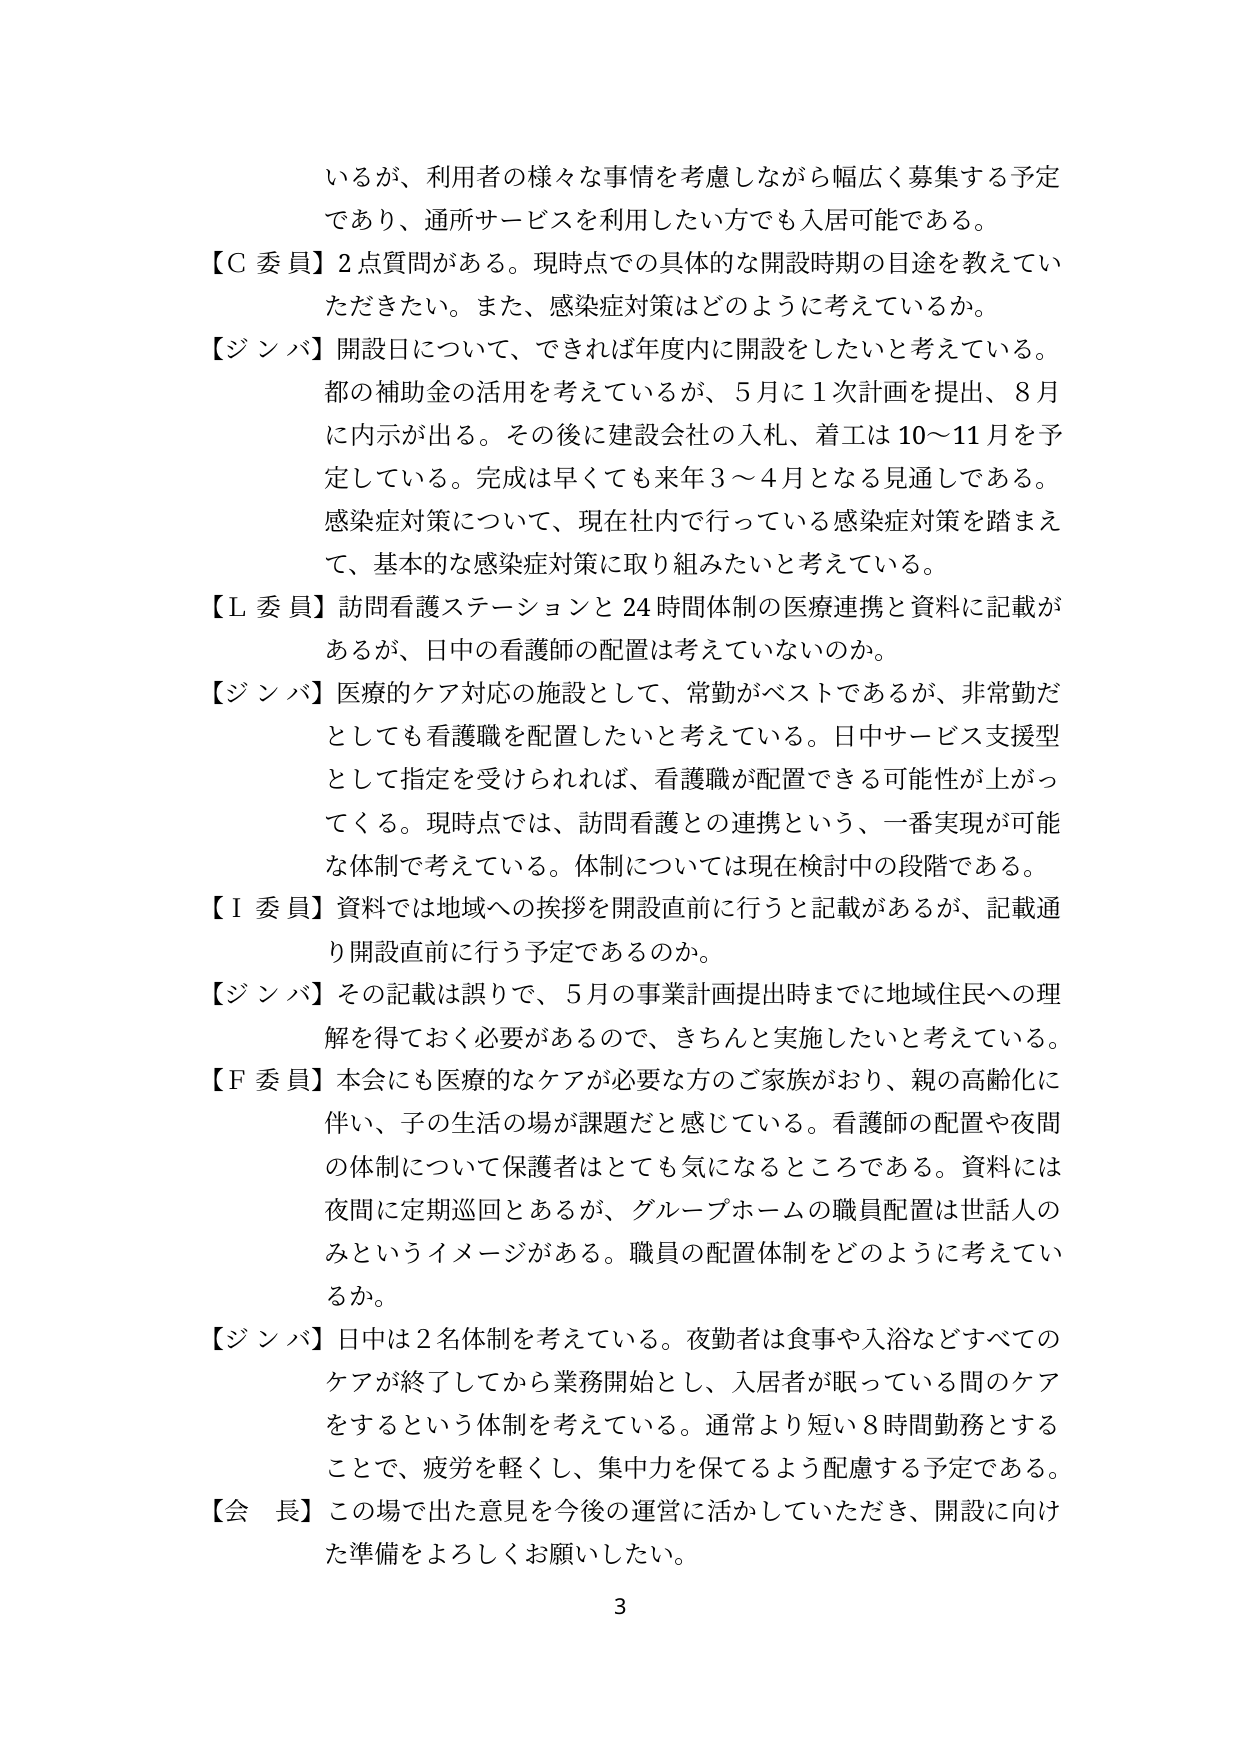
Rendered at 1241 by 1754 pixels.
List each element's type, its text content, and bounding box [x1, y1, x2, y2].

text 【Ｃ委員】2点質問がある。現時点での具体的な開設時期の目途を教えていただきたい。また、感染症対策はどのように考えているか。 [199, 243, 1063, 323]
text 【会長】この場で出た意見を今後の運営に活かしていただき、開設に向けた準備をよろしくお願いしたい。 [199, 1491, 1063, 1572]
text 【ジンバ】その記載は誤りで、５月の事業計画提出時までに地域住民への理解を得ておく必要があるので、きちんと実施したいと考えている。 [199, 974, 1063, 1055]
text 【Ｉ委員】資料では地域への挨拶を開設直前に行うと記載があるが、記載通り開設直前に行う予定であるのか。 [199, 888, 1063, 969]
text 【ジンバ】開設日について、できれば年度内に開設をしたいと考えている。都の補助金の活用を考えているが、５月に１次計画を提出、８月に内示が出る。その後に建設会社の入札、着工は10～11月を予定している。完成は早くても来年３～４月となる見通しである。感染症対策について、現在社内で行っている感染症対策を踏まえて、基本的な感染症対策に取り組みたいと考えている。 [199, 329, 1063, 582]
text 【Ｆ委員】本会にも医療的なケアが必要な方のご家族がおり、親の高齢化に伴い、子の生活の場が課題だと感じている。看護師の配置や夜間の体制について保護者はとても気になるところである。資料には夜間に定期巡回とあるが、グループホームの職員配置は世話人のみというイメージがある。職員の配置体制をどのように考えているか。 [199, 1060, 1063, 1313]
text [199, 157, 1063, 237]
text 【ジンバ】医療的ケア対応の施設として、常勤がベストであるが、非常勤だとしても看護職を配置したいと考えている。日中サービス支援型として指定を受けられれば、看護職が配置できる可能性が上がってくる。現時点では、訪問看護との連携という、一番実現が可能な体制で考えている。体制については現在検討中の段階である。 [199, 673, 1063, 883]
text 【Ｌ委員】訪問看護ステーションと24時間体制の医療連携と資料に記載があるが、日中の看護師の配置は考えていないのか。 [199, 587, 1063, 668]
text 【ジンバ】日中は２名体制を考えている。夜勤者は食事や入浴などすべてのケアが終了してから業務開始とし、入居者が眠っている間のケアをするという体制を考えている。通常より短い８時間勤務とすることで、疲労を軽くし、集中力を保てるよう配慮する予定である。 [199, 1319, 1063, 1486]
